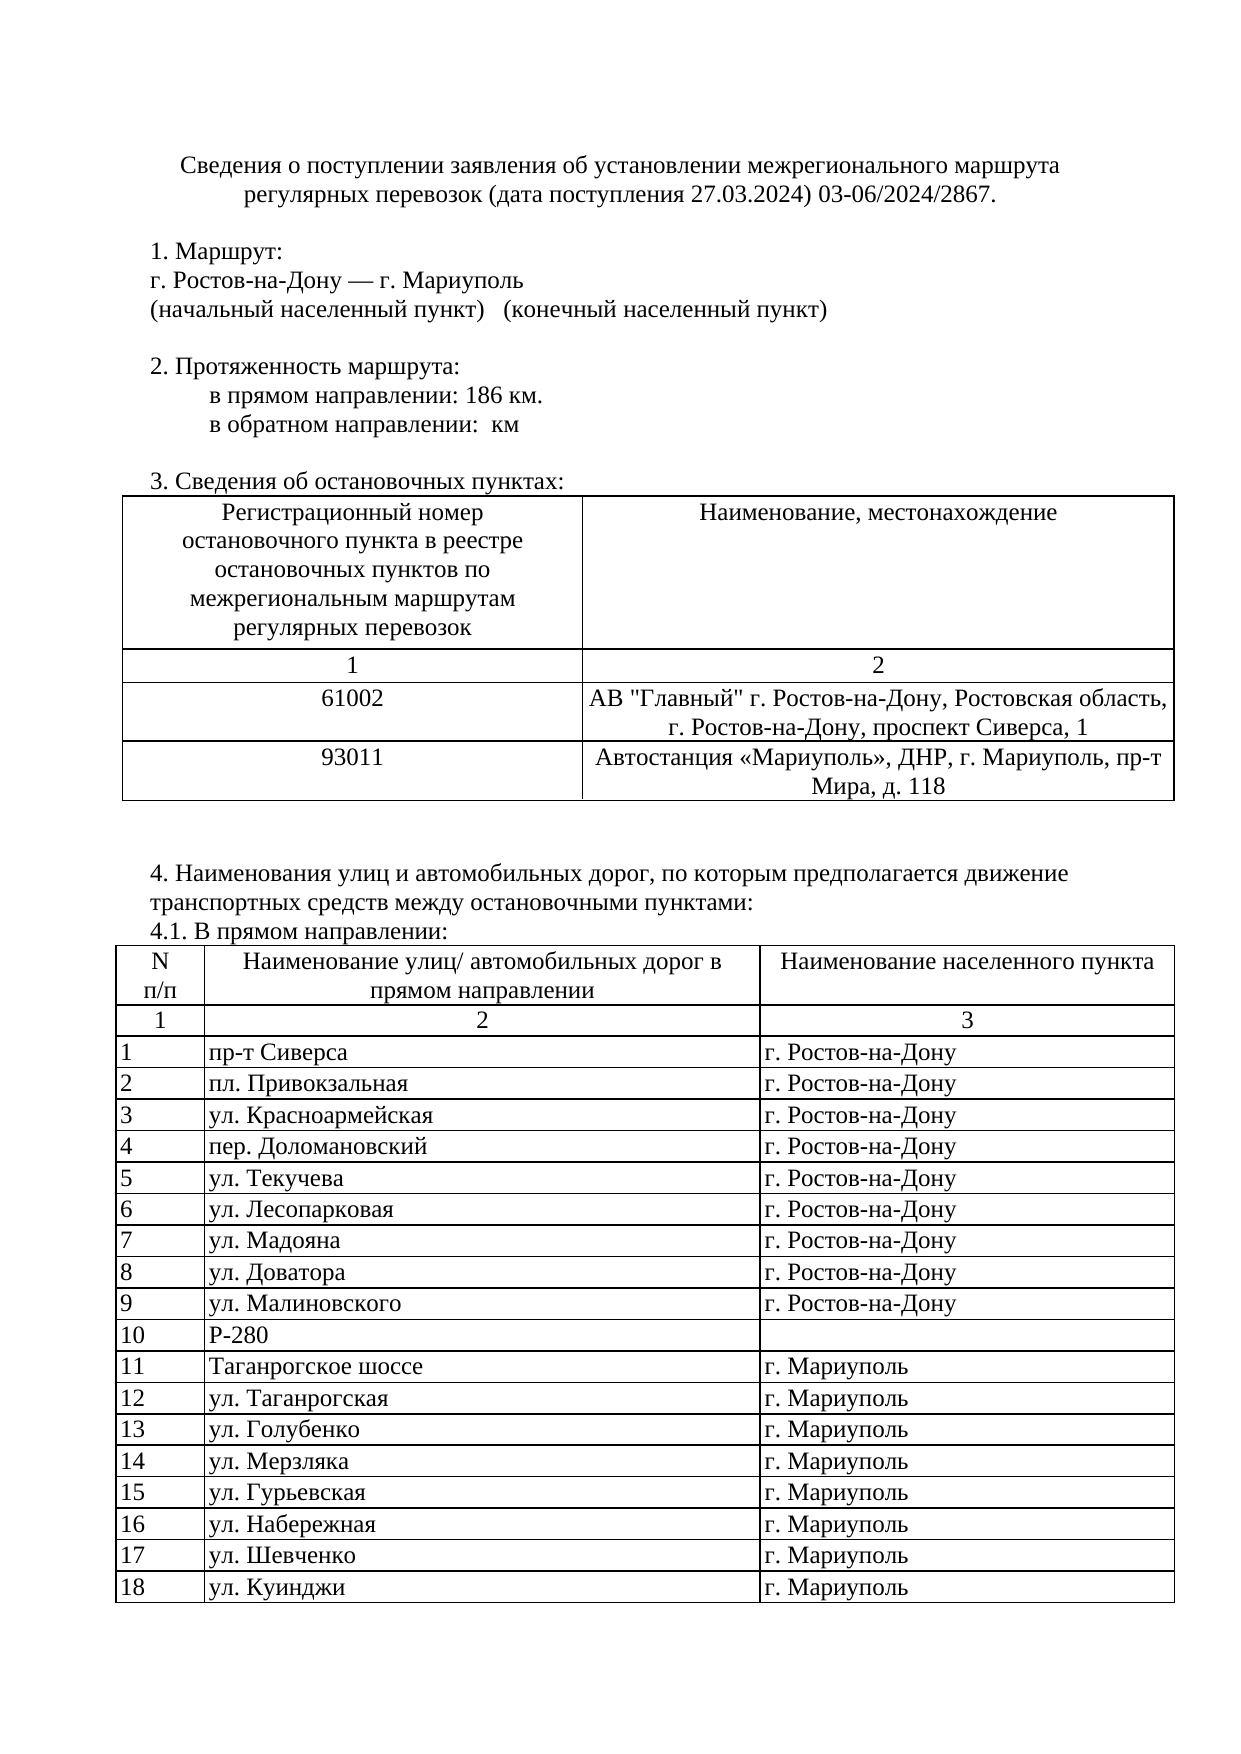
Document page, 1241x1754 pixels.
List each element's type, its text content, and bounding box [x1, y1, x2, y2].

table_cell 2 [583, 650, 1173, 681]
text в прямом направлении: 186 км. [150, 380, 1090, 409]
table_cell 4 [117, 1131, 204, 1161]
text в обратном направлении: км [150, 409, 1090, 437]
table_cell 2 [117, 1068, 204, 1098]
table_cell г. Мариуполь [761, 1509, 1174, 1539]
table_cell 14 [117, 1446, 204, 1476]
table_cell 93011 [123, 742, 582, 799]
table_header Наименование населенного пункта [761, 946, 1174, 1004]
table_header Наименование, местонахождение [583, 497, 1173, 648]
table_cell ул. Мадояна [205, 1226, 759, 1256]
table_cell г. Ростов-на-Дону [761, 1037, 1174, 1067]
table_cell г. Мариуполь [761, 1415, 1174, 1444]
table_cell ул. Текучева [205, 1163, 759, 1193]
table_cell ул. Лесопарковая [205, 1194, 759, 1224]
table_cell ул. Куинджи [205, 1572, 759, 1602]
table_cell 10 [117, 1320, 204, 1350]
table_cell 1 [123, 650, 582, 681]
table_cell ул. Гурьевская [205, 1477, 759, 1507]
text 4. Наименования улиц и автомобильных дорог, по которым предполагается движение транспортных средств между остановочными пунктами: [150, 858, 1090, 916]
table_cell г. Ростов-на-Дону [761, 1226, 1174, 1256]
table_cell [761, 1320, 1174, 1350]
table_cell г. Мариуполь [761, 1477, 1174, 1507]
table_cell 12 [117, 1383, 204, 1413]
table_cell г. Мариуполь [761, 1352, 1174, 1381]
table_cell 13 [117, 1415, 204, 1444]
table_cell 16 [117, 1509, 204, 1539]
table_cell ул. Набережная [205, 1509, 759, 1539]
table_cell 2 [205, 1006, 759, 1035]
text (начальный населенный пункт) (конечный населенный пункт) [150, 294, 1090, 322]
table_cell 6 [117, 1194, 204, 1224]
table_cell ул. Мерзляка [205, 1446, 759, 1476]
table_cell Таганрогское шоссе [205, 1352, 759, 1381]
table_cell 11 [117, 1352, 204, 1381]
table_cell 8 [117, 1257, 204, 1287]
table_cell пр-т Сиверса [205, 1037, 759, 1067]
table_cell Автостанция «Мариуполь», ДНР, г. Мариуполь, пр-т Мира, д. 118 [583, 742, 1173, 799]
table_cell ул. Доватора [205, 1257, 759, 1287]
table_cell г. Ростов-на-Дону [761, 1163, 1174, 1193]
text 3. Сведения об остановочных пунктах: [150, 466, 1090, 495]
table_cell ул. Шевченко [205, 1540, 759, 1570]
table_header N п/п [117, 946, 204, 1004]
table_cell Р-280 [205, 1320, 759, 1350]
table_cell 1 [117, 1006, 204, 1035]
text 1. Маршрут: [150, 236, 1090, 265]
table_cell г. Ростов-на-Дону [761, 1257, 1174, 1287]
table_cell 3 [761, 1006, 1174, 1035]
table_cell 5 [117, 1163, 204, 1193]
table_cell ул. Таганрогская [205, 1383, 759, 1413]
text г. Ростов-на-Дону — г. Мариуполь [150, 265, 1090, 294]
text 2. Протяженность маршрута: [150, 351, 1090, 380]
table_cell 3 [117, 1100, 204, 1130]
table_cell 7 [117, 1226, 204, 1256]
table_cell г. Ростов-на-Дону [761, 1100, 1174, 1130]
table_header Наименование улиц/ автомобильных дорог в прямом направлении [205, 946, 759, 1004]
table_cell г. Ростов-на-Дону [761, 1068, 1174, 1098]
table_cell 61002 [123, 683, 582, 740]
table_cell г. Мариуполь [761, 1572, 1174, 1602]
table_cell г. Мариуполь [761, 1383, 1174, 1413]
table_cell г. Мариуполь [761, 1446, 1174, 1476]
text 4.1. В прямом направлении: [150, 916, 1090, 945]
table_cell 1 [117, 1037, 204, 1067]
table_header Регистрационный номер остановочного пункта в реестре остановочных пунктов по межрегиональным маршрутам регулярных перевозок [123, 497, 582, 648]
table_cell 9 [117, 1289, 204, 1318]
table_cell 17 [117, 1540, 204, 1570]
table_cell г. Ростов-на-Дону [761, 1131, 1174, 1161]
table_cell 15 [117, 1477, 204, 1507]
text Сведения о поступлении заявления об установлении межрегионального маршрута регулярных перевозок (дата поступления 27.03.2024) 03-06/2024/2867. [150, 150, 1090, 207]
table_cell АВ "Главный" г. Ростов-на-Дону, Ростовская область, г. Ростов-на-Дону, проспект Сиверса, 1 [583, 683, 1173, 740]
table_cell пер. Доломановский [205, 1131, 759, 1161]
table_cell ул. Голубенко [205, 1415, 759, 1444]
table_cell 18 [117, 1572, 204, 1602]
table_cell г. Ростов-на-Дону [761, 1289, 1174, 1318]
table_cell пл. Привокзальная [205, 1068, 759, 1098]
table_cell г. Мариуполь [761, 1540, 1174, 1570]
table_cell ул. Малиновского [205, 1289, 759, 1318]
table_cell г. Ростов-на-Дону [761, 1194, 1174, 1224]
table_cell ул. Красноармейская [205, 1100, 759, 1130]
